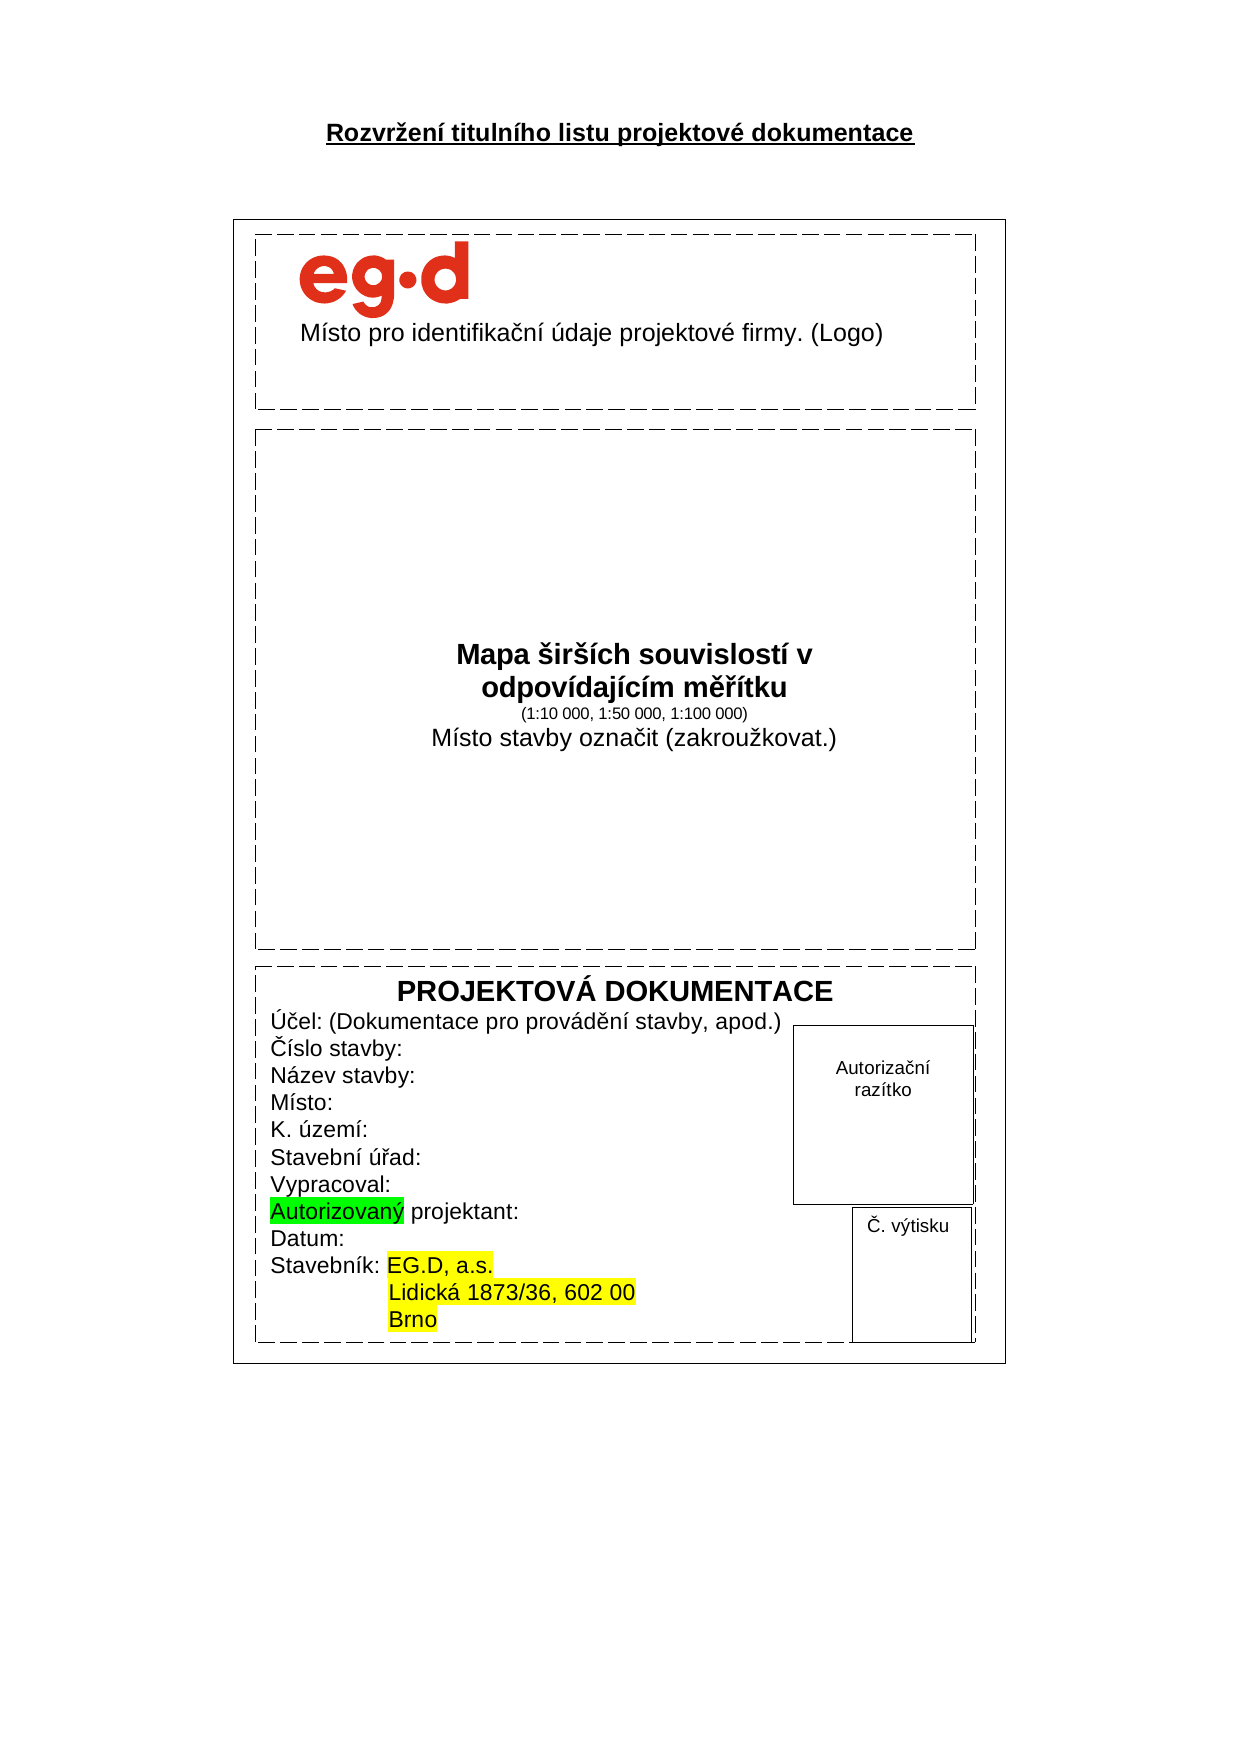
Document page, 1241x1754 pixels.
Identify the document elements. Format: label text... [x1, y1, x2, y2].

text Rozvržení titulního listu projektové dokumentace [148, 118, 1093, 147]
